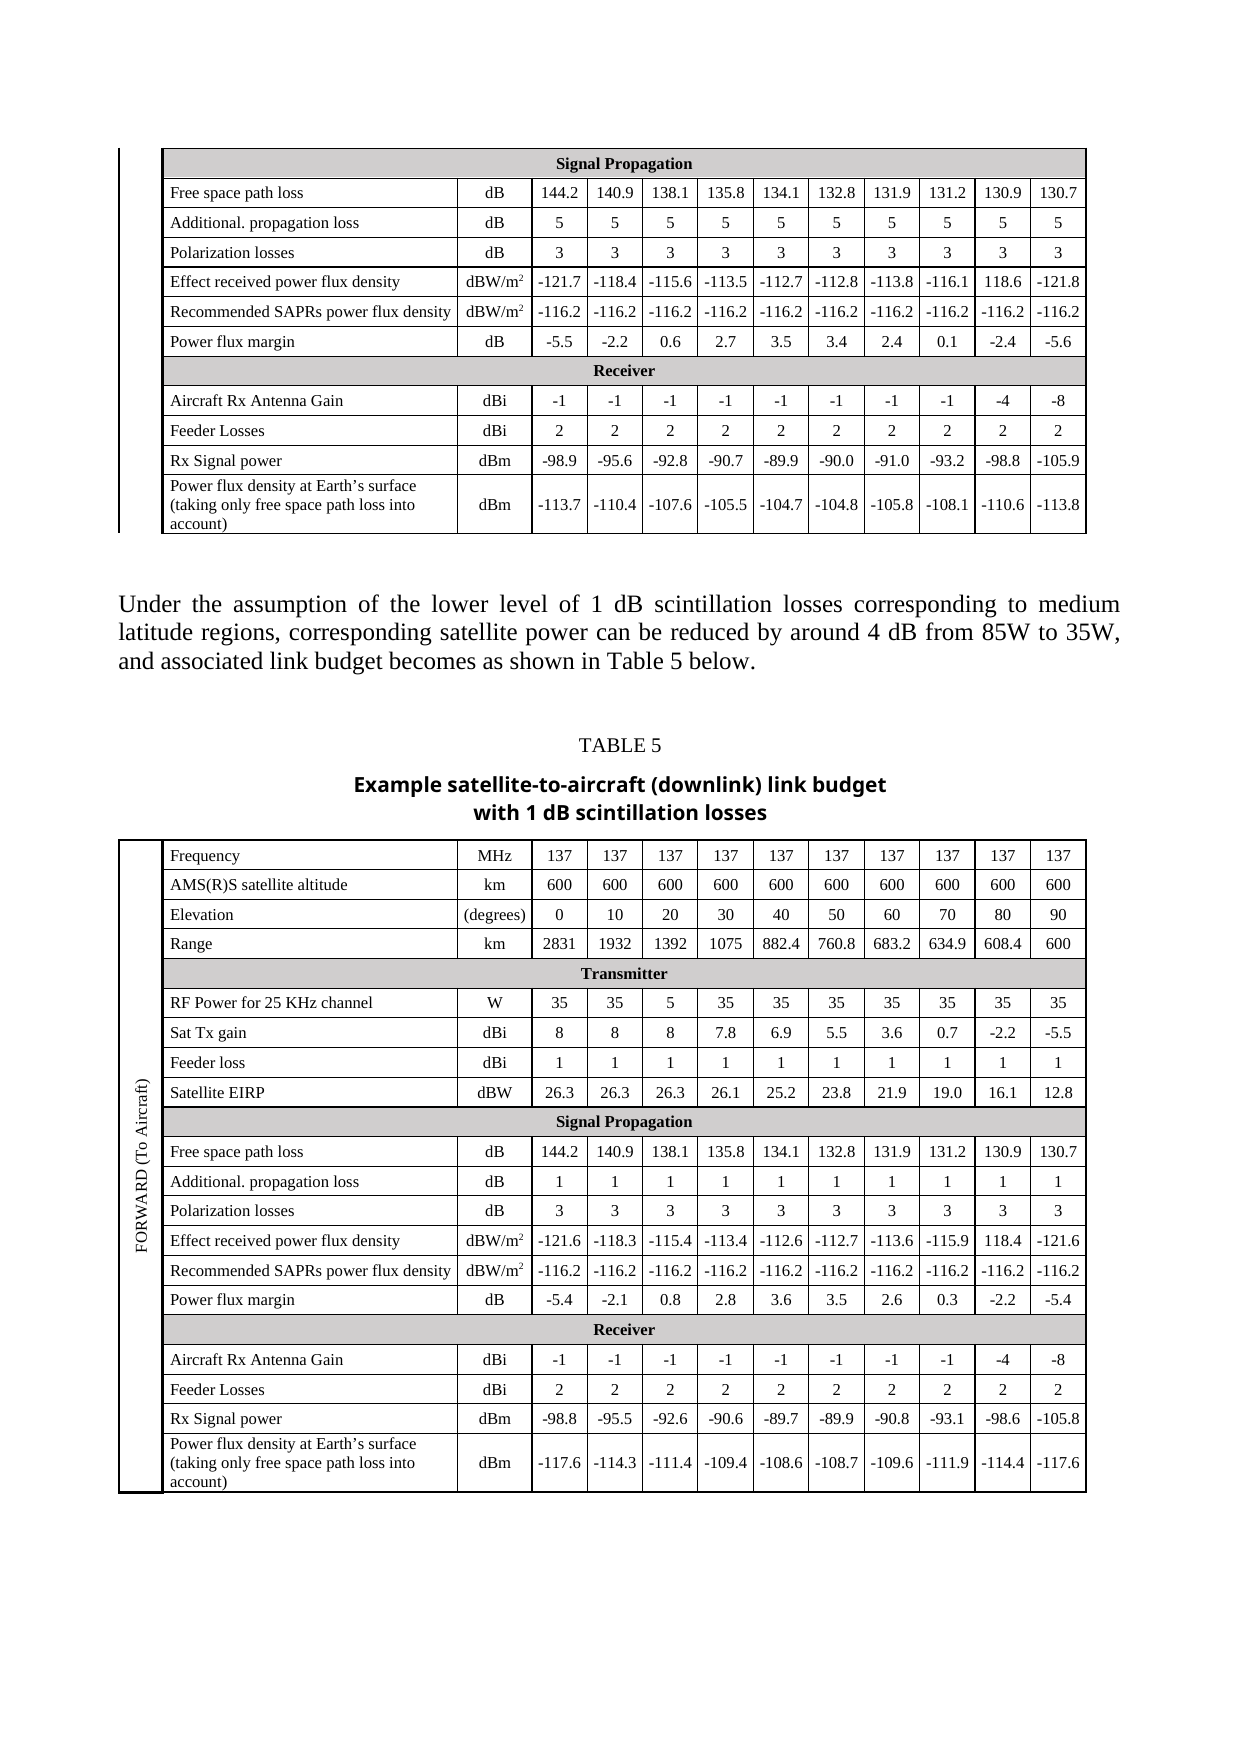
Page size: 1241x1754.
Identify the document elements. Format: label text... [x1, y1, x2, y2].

table_cell 26.3 [533, 1078, 587, 1106]
table_header 137 [865, 841, 919, 869]
table_cell 35 [920, 989, 974, 1017]
table_cell Recommended SAPRs power flux density [164, 1256, 457, 1284]
table_cell Transmitter [164, 959, 1085, 988]
table_cell -116.2 [865, 1256, 919, 1284]
table_cell 35 [865, 989, 919, 1017]
table_cell -98.6 [976, 1404, 1030, 1433]
table_cell -105.8 [1031, 1404, 1085, 1433]
table_cell Receiver [164, 1315, 1085, 1344]
table_cell -90.6 [698, 1404, 753, 1433]
table_cell 2.8 [698, 1286, 753, 1314]
table_cell 3 [865, 238, 919, 266]
table_cell 3 [920, 1196, 974, 1225]
table_cell -116.2 [865, 297, 919, 326]
table_cell dBm [458, 1404, 531, 1433]
table_cell -5.5 [533, 327, 587, 356]
table_cell dBi [458, 386, 531, 415]
table_cell 2 [920, 1375, 974, 1403]
table_cell -121.7 [533, 268, 587, 296]
table_cell 35 [976, 989, 1030, 1017]
table_cell Rx Signal power [164, 1404, 457, 1433]
table_header FORWARD (To Aircraft) [120, 841, 161, 1491]
table_cell 2 [976, 1375, 1030, 1403]
table_cell 3.4 [809, 327, 864, 356]
table_cell -2.1 [588, 1286, 642, 1314]
table_cell RF Power for 25 KHz channel [164, 989, 457, 1017]
table_cell 3 [533, 1196, 587, 1225]
table_header 137 [588, 841, 642, 869]
table_cell -112.6 [754, 1226, 808, 1255]
table_cell 35 [588, 989, 642, 1017]
table_cell -113.4 [698, 1226, 753, 1255]
table_cell 600 [588, 870, 642, 898]
table_cell 3 [643, 1196, 697, 1225]
table_cell 3 [698, 1196, 753, 1225]
table_cell -112.7 [809, 1226, 864, 1255]
table_cell dBW/m2 [458, 297, 531, 326]
table_cell -116.2 [698, 297, 753, 326]
table_cell -93.1 [920, 1404, 974, 1433]
table_cell -116.2 [920, 1256, 974, 1284]
table_cell -1 [588, 386, 642, 415]
table_cell 16.1 [976, 1078, 1030, 1106]
table_cell -1 [643, 1345, 697, 1373]
table_cell 131.2 [920, 179, 974, 207]
table_cell 140.9 [588, 179, 642, 207]
table_cell 1 [754, 1048, 808, 1077]
table_cell 5 [976, 208, 1030, 237]
table_cell -1 [920, 386, 974, 415]
table_cell 5 [533, 208, 587, 237]
table_cell 6.9 [754, 1018, 808, 1047]
table_cell 26.3 [588, 1078, 642, 1106]
table_cell -8 [1031, 1345, 1085, 1373]
table_cell -121.6 [1031, 1226, 1085, 1255]
table_cell -121.6 [533, 1226, 587, 1255]
text Under the assumption of the lower level of 1 dB scintillation losses corresponding to medium latitude regions, corresponding satellite power can be reduced by around 4 dB from 85W to 35W, and associated link budget becomes as shown in Table 5 below. [118, 589, 1122, 675]
table_cell 3 [1031, 1196, 1085, 1225]
table_cell Satellite EIRP [164, 1078, 457, 1106]
table_header 137 [809, 841, 864, 869]
table_cell dBm [458, 446, 531, 474]
table_cell -8 [1031, 386, 1085, 415]
table_cell -115.9 [920, 1226, 974, 1255]
table_cell -115.6 [643, 268, 697, 296]
table_cell -5.6 [1031, 327, 1085, 356]
table_cell -90.8 [865, 1404, 919, 1433]
table_cell Feeder loss [164, 1048, 457, 1077]
table_cell 3 [976, 238, 1030, 266]
table_cell Effect received power flux density [164, 268, 457, 296]
table_cell -113.6 [865, 1226, 919, 1255]
table_cell 1 [533, 1167, 587, 1195]
table_cell -116.2 [809, 297, 864, 326]
table_cell -117.6 [1031, 1434, 1085, 1491]
table_cell Polarization losses [164, 238, 457, 266]
table_cell 2 [809, 1375, 864, 1403]
table_cell -107.6 [643, 475, 697, 533]
table_cell -91.0 [865, 446, 919, 474]
table_cell 2 [643, 416, 697, 444]
table_cell dB [458, 208, 531, 237]
table_cell 2.6 [865, 1286, 919, 1314]
table_cell Feeder Losses [164, 1375, 457, 1403]
table_cell -118.3 [588, 1226, 642, 1255]
table_cell 134.1 [754, 179, 808, 207]
table_cell Additional. propagation loss [164, 1167, 457, 1195]
table_header MHz [458, 841, 531, 869]
table_cell -98.9 [533, 446, 587, 474]
table_cell 131.9 [865, 179, 919, 207]
table_cell Elevation [164, 900, 457, 928]
table_cell 130.9 [976, 179, 1030, 207]
table_cell 600 [533, 870, 587, 898]
table_cell 2 [643, 1375, 697, 1403]
table_cell 600 [643, 870, 697, 898]
table_cell -114.3 [588, 1434, 642, 1491]
table_cell -1 [865, 1345, 919, 1373]
table_cell -105.5 [698, 475, 753, 533]
table_cell 5.5 [809, 1018, 864, 1047]
table_cell -113.7 [533, 475, 587, 533]
table_cell 2 [533, 1375, 587, 1403]
table_cell 70 [920, 900, 974, 928]
table_cell 30 [698, 900, 753, 928]
table_cell 1392 [643, 929, 697, 958]
table_cell -104.7 [754, 475, 808, 533]
table_cell -116.2 [643, 1256, 697, 1284]
table_cell 2.7 [698, 327, 753, 356]
table_cell 25.2 [754, 1078, 808, 1106]
table_cell 5 [588, 208, 642, 237]
table_cell -116.2 [698, 1256, 753, 1284]
table_cell Additional. propagation loss [164, 208, 457, 237]
table_cell 600 [1031, 929, 1085, 958]
table_header Frequency [164, 841, 457, 869]
table_cell 1 [920, 1167, 974, 1195]
table_cell 0.3 [920, 1286, 974, 1314]
table_cell 1 [643, 1048, 697, 1077]
table_cell -2.2 [976, 1018, 1030, 1047]
table_cell Recommended SAPRs power flux density [164, 297, 457, 326]
table_cell -114.4 [976, 1434, 1030, 1491]
table_cell 5 [920, 208, 974, 237]
table_cell 1 [865, 1048, 919, 1077]
table_cell dBi [458, 1345, 531, 1373]
table_cell -116.2 [1031, 1256, 1085, 1284]
table_cell -1 [643, 386, 697, 415]
table_cell 3.5 [809, 1286, 864, 1314]
table_cell dBW/m2 [458, 1256, 531, 1284]
table_cell Aircraft Rx Antenna Gain [164, 1345, 457, 1373]
table_cell 1 [698, 1048, 753, 1077]
table_cell 2 [920, 416, 974, 444]
table_cell -108.1 [920, 475, 974, 533]
table_cell dBi [458, 1018, 531, 1047]
table_cell -116.2 [533, 297, 587, 326]
table_cell 131.9 [865, 1137, 919, 1166]
title Example satellite-to-aircraft (downlink) link budget with 1 dB scintillation losses [118, 770, 1122, 827]
table_cell Signal Propagation [164, 1108, 1085, 1136]
table_header 137 [754, 841, 808, 869]
table_cell -115.4 [643, 1226, 697, 1255]
table_cell -113.5 [698, 268, 753, 296]
table_cell -1 [533, 386, 587, 415]
table_cell 2 [754, 416, 808, 444]
table_cell 1 [643, 1167, 697, 1195]
table_cell 3 [533, 238, 587, 266]
table_cell 132.8 [809, 1137, 864, 1166]
table_cell -2.4 [976, 327, 1030, 356]
table_cell 3.5 [754, 327, 808, 356]
table_cell 8 [643, 1018, 697, 1047]
table_cell 3.6 [754, 1286, 808, 1314]
table_cell -89.7 [754, 1404, 808, 1433]
table_cell 80 [976, 900, 1030, 928]
table_cell Power flux margin [164, 327, 457, 356]
table_cell 683.2 [865, 929, 919, 958]
table_cell dBm [458, 475, 531, 533]
table_cell 19.0 [920, 1078, 974, 1106]
table_cell km [458, 870, 531, 898]
table_cell Free space path loss [164, 179, 457, 207]
table_header 137 [976, 841, 1030, 869]
table_cell 600 [754, 870, 808, 898]
table_cell 608.4 [976, 929, 1030, 958]
table_cell -109.6 [865, 1434, 919, 1491]
table_cell -1 [920, 1345, 974, 1373]
table_cell 144.2 [533, 1137, 587, 1166]
table_cell -116.2 [588, 1256, 642, 1284]
table_cell 1 [533, 1048, 587, 1077]
table_cell 140.9 [588, 1137, 642, 1166]
table_header 137 [920, 841, 974, 869]
table_cell 3 [754, 238, 808, 266]
table_cell dBi [458, 1048, 531, 1077]
table_cell -116.2 [754, 1256, 808, 1284]
table_cell -110.6 [976, 475, 1030, 533]
table_cell 1 [754, 1167, 808, 1195]
table_cell -1 [533, 1345, 587, 1373]
table_cell dB [458, 1196, 531, 1225]
table_cell 50 [809, 900, 864, 928]
table_cell Rx Signal power [164, 446, 457, 474]
table_cell -116.2 [588, 297, 642, 326]
table_cell Power flux margin [164, 1286, 457, 1314]
table_cell -1 [809, 1345, 864, 1373]
table_cell -111.4 [643, 1434, 697, 1491]
table_header 137 [698, 841, 753, 869]
table_cell -4 [976, 1345, 1030, 1373]
table_cell Aircraft Rx Antenna Gain [164, 386, 457, 415]
table_cell -95.6 [588, 446, 642, 474]
table_cell -1 [865, 386, 919, 415]
table_cell -1 [754, 1345, 808, 1373]
table_cell -116.2 [976, 297, 1030, 326]
table_cell -111.9 [920, 1434, 974, 1491]
table_cell 130.9 [976, 1137, 1030, 1166]
table_cell AMS(R)S satellite altitude [164, 870, 457, 898]
table_cell 3 [1031, 238, 1085, 266]
table_cell -104.8 [809, 475, 864, 533]
table_cell 5 [865, 208, 919, 237]
table_cell (degrees) [458, 900, 531, 928]
table_cell -113.8 [865, 268, 919, 296]
table_cell 2 [588, 416, 642, 444]
table_cell -1 [698, 1345, 753, 1373]
table_cell -5.4 [533, 1286, 587, 1314]
table_cell 3 [588, 238, 642, 266]
table_cell 2 [865, 416, 919, 444]
table_cell dBW [458, 1078, 531, 1106]
table_cell 0 [533, 900, 587, 928]
table_cell 2 [754, 1375, 808, 1403]
table_cell 1075 [698, 929, 753, 958]
table_cell -93.2 [920, 446, 974, 474]
table_cell -92.6 [643, 1404, 697, 1433]
table_cell dBW/m2 [458, 1226, 531, 1255]
table_cell -108.6 [754, 1434, 808, 1491]
table_cell 3 [698, 238, 753, 266]
table_cell Power flux density at Earth’s surface (taking only free space path loss into account) [164, 475, 457, 533]
table_cell Range [164, 929, 457, 958]
table_cell 1 [920, 1048, 974, 1077]
table_cell 600 [1031, 870, 1085, 898]
table_cell 0.8 [643, 1286, 697, 1314]
table_cell -98.8 [976, 446, 1030, 474]
table_cell 2 [698, 1375, 753, 1403]
table_cell 2831 [533, 929, 587, 958]
table_cell -89.9 [754, 446, 808, 474]
table_cell 1932 [588, 929, 642, 958]
table_cell 135.8 [698, 179, 753, 207]
table_cell 138.1 [643, 1137, 697, 1166]
table_cell 2 [976, 416, 1030, 444]
table_cell -112.7 [754, 268, 808, 296]
table_cell 134.1 [754, 1137, 808, 1166]
table_cell -116.2 [643, 297, 697, 326]
table_cell 1 [809, 1167, 864, 1195]
table_cell 12.8 [1031, 1078, 1085, 1106]
table_cell 3 [809, 238, 864, 266]
table_cell 35 [533, 989, 587, 1017]
table_cell 3 [588, 1196, 642, 1225]
table_cell dB [458, 1167, 531, 1195]
table_cell -116.2 [754, 297, 808, 326]
table_cell 1 [698, 1167, 753, 1195]
table_cell dB [458, 327, 531, 356]
table_cell 0.1 [920, 327, 974, 356]
table_cell 882.4 [754, 929, 808, 958]
table_cell 2 [809, 416, 864, 444]
table_cell 3 [643, 238, 697, 266]
table_cell -2.2 [976, 1286, 1030, 1314]
table_cell 2 [698, 416, 753, 444]
table_cell 21.9 [865, 1078, 919, 1106]
table_cell Receiver [164, 357, 1085, 385]
table_cell dBi [458, 1375, 531, 1403]
table_cell dB [458, 238, 531, 266]
table_cell -116.2 [920, 297, 974, 326]
table_cell 1 [865, 1167, 919, 1195]
table_cell 40 [754, 900, 808, 928]
table_cell 2 [588, 1375, 642, 1403]
table_cell -95.5 [588, 1404, 642, 1433]
table_cell -1 [698, 386, 753, 415]
table_cell 35 [698, 989, 753, 1017]
table_cell 760.8 [809, 929, 864, 958]
table_cell 5 [1031, 208, 1085, 237]
table_cell 5 [643, 208, 697, 237]
table_cell Feeder Losses [164, 416, 457, 444]
table_cell -1 [754, 386, 808, 415]
table_cell 8 [533, 1018, 587, 1047]
table_cell -117.6 [533, 1434, 587, 1491]
table_cell 1 [588, 1048, 642, 1077]
table_cell 3 [976, 1196, 1030, 1225]
table_cell -112.8 [809, 268, 864, 296]
table_cell 600 [809, 870, 864, 898]
table_cell dB [458, 1286, 531, 1314]
table_cell -89.9 [809, 1404, 864, 1433]
table_cell -105.8 [865, 475, 919, 533]
table_cell km [458, 929, 531, 958]
table_cell 3 [809, 1196, 864, 1225]
table_cell 131.2 [920, 1137, 974, 1166]
table_cell 26.1 [698, 1078, 753, 1106]
table_cell -105.9 [1031, 446, 1085, 474]
table_cell 5 [698, 208, 753, 237]
table_cell 130.7 [1031, 179, 1085, 207]
table_cell 3 [920, 238, 974, 266]
table_cell -116.2 [1031, 297, 1085, 326]
table_cell 7.8 [698, 1018, 753, 1047]
table_cell -113.8 [1031, 475, 1085, 533]
table_cell dBW/m2 [458, 268, 531, 296]
table_cell -92.8 [643, 446, 697, 474]
table_cell 118.6 [976, 268, 1030, 296]
table_cell Sat Tx gain [164, 1018, 457, 1047]
table_cell 60 [865, 900, 919, 928]
table_cell 144.2 [533, 179, 587, 207]
table_cell 0.6 [643, 327, 697, 356]
table_cell 1 [1031, 1048, 1085, 1077]
table_cell 10 [588, 900, 642, 928]
table_cell -98.8 [533, 1404, 587, 1433]
table_cell 138.1 [643, 179, 697, 207]
table_cell 600 [698, 870, 753, 898]
table_cell -4 [976, 386, 1030, 415]
table_cell 600 [920, 870, 974, 898]
table_cell -109.4 [698, 1434, 753, 1491]
table_cell dB [458, 1137, 531, 1166]
table_cell 35 [809, 989, 864, 1017]
table_cell -116.1 [920, 268, 974, 296]
table_cell 5 [809, 208, 864, 237]
table_cell 90 [1031, 900, 1085, 928]
table_cell dBm [458, 1434, 531, 1491]
table_cell 1 [1031, 1167, 1085, 1195]
table_cell -90.0 [809, 446, 864, 474]
table_cell 20 [643, 900, 697, 928]
table_cell 600 [976, 870, 1030, 898]
table_cell Power flux density at Earth’s surface (taking only free space path loss into account) [164, 1434, 457, 1491]
table_cell Signal Propagation [164, 149, 1085, 177]
table_header 137 [643, 841, 697, 869]
text Table 5 [118, 733, 1122, 757]
table_cell 8 [588, 1018, 642, 1047]
table_cell -121.8 [1031, 268, 1085, 296]
table_cell 35 [754, 989, 808, 1017]
table_header 137 [533, 841, 587, 869]
table_cell 2 [1031, 1375, 1085, 1403]
table_cell -118.4 [588, 268, 642, 296]
table_cell dB [458, 179, 531, 207]
table_cell 2 [533, 416, 587, 444]
table_cell -116.2 [533, 1256, 587, 1284]
table_cell 132.8 [809, 179, 864, 207]
table_cell -90.7 [698, 446, 753, 474]
table_cell 130.7 [1031, 1137, 1085, 1166]
table_cell -108.7 [809, 1434, 864, 1491]
table_cell W [458, 989, 531, 1017]
table_cell -1 [809, 386, 864, 415]
table_cell 2 [1031, 416, 1085, 444]
table_cell 1 [976, 1167, 1030, 1195]
table_cell 1 [588, 1167, 642, 1195]
table_cell -2.2 [588, 327, 642, 356]
table_cell 1 [809, 1048, 864, 1077]
table_cell 26.3 [643, 1078, 697, 1106]
table_cell 23.8 [809, 1078, 864, 1106]
table_header 137 [1031, 841, 1085, 869]
table_cell 3.6 [865, 1018, 919, 1047]
table_cell Effect received power flux density [164, 1226, 457, 1255]
table_cell 5 [643, 989, 697, 1017]
table_cell 35 [1031, 989, 1085, 1017]
table_cell 2.4 [865, 327, 919, 356]
table_cell 0.7 [920, 1018, 974, 1047]
table_cell 118.4 [976, 1226, 1030, 1255]
table_cell 634.9 [920, 929, 974, 958]
table_cell 3 [754, 1196, 808, 1225]
table_cell dBi [458, 416, 531, 444]
table_cell -116.2 [809, 1256, 864, 1284]
table_cell 1 [976, 1048, 1030, 1077]
table_cell 2 [865, 1375, 919, 1403]
table_cell -5.4 [1031, 1286, 1085, 1314]
table_cell 3 [865, 1196, 919, 1225]
table_cell Polarization losses [164, 1196, 457, 1225]
table_cell 5 [754, 208, 808, 237]
table_cell -5.5 [1031, 1018, 1085, 1047]
table_cell Free space path loss [164, 1137, 457, 1166]
table_cell 135.8 [698, 1137, 753, 1166]
table_cell 600 [865, 870, 919, 898]
table_cell -116.2 [976, 1256, 1030, 1284]
table_cell -1 [588, 1345, 642, 1373]
table_cell -110.4 [588, 475, 642, 533]
